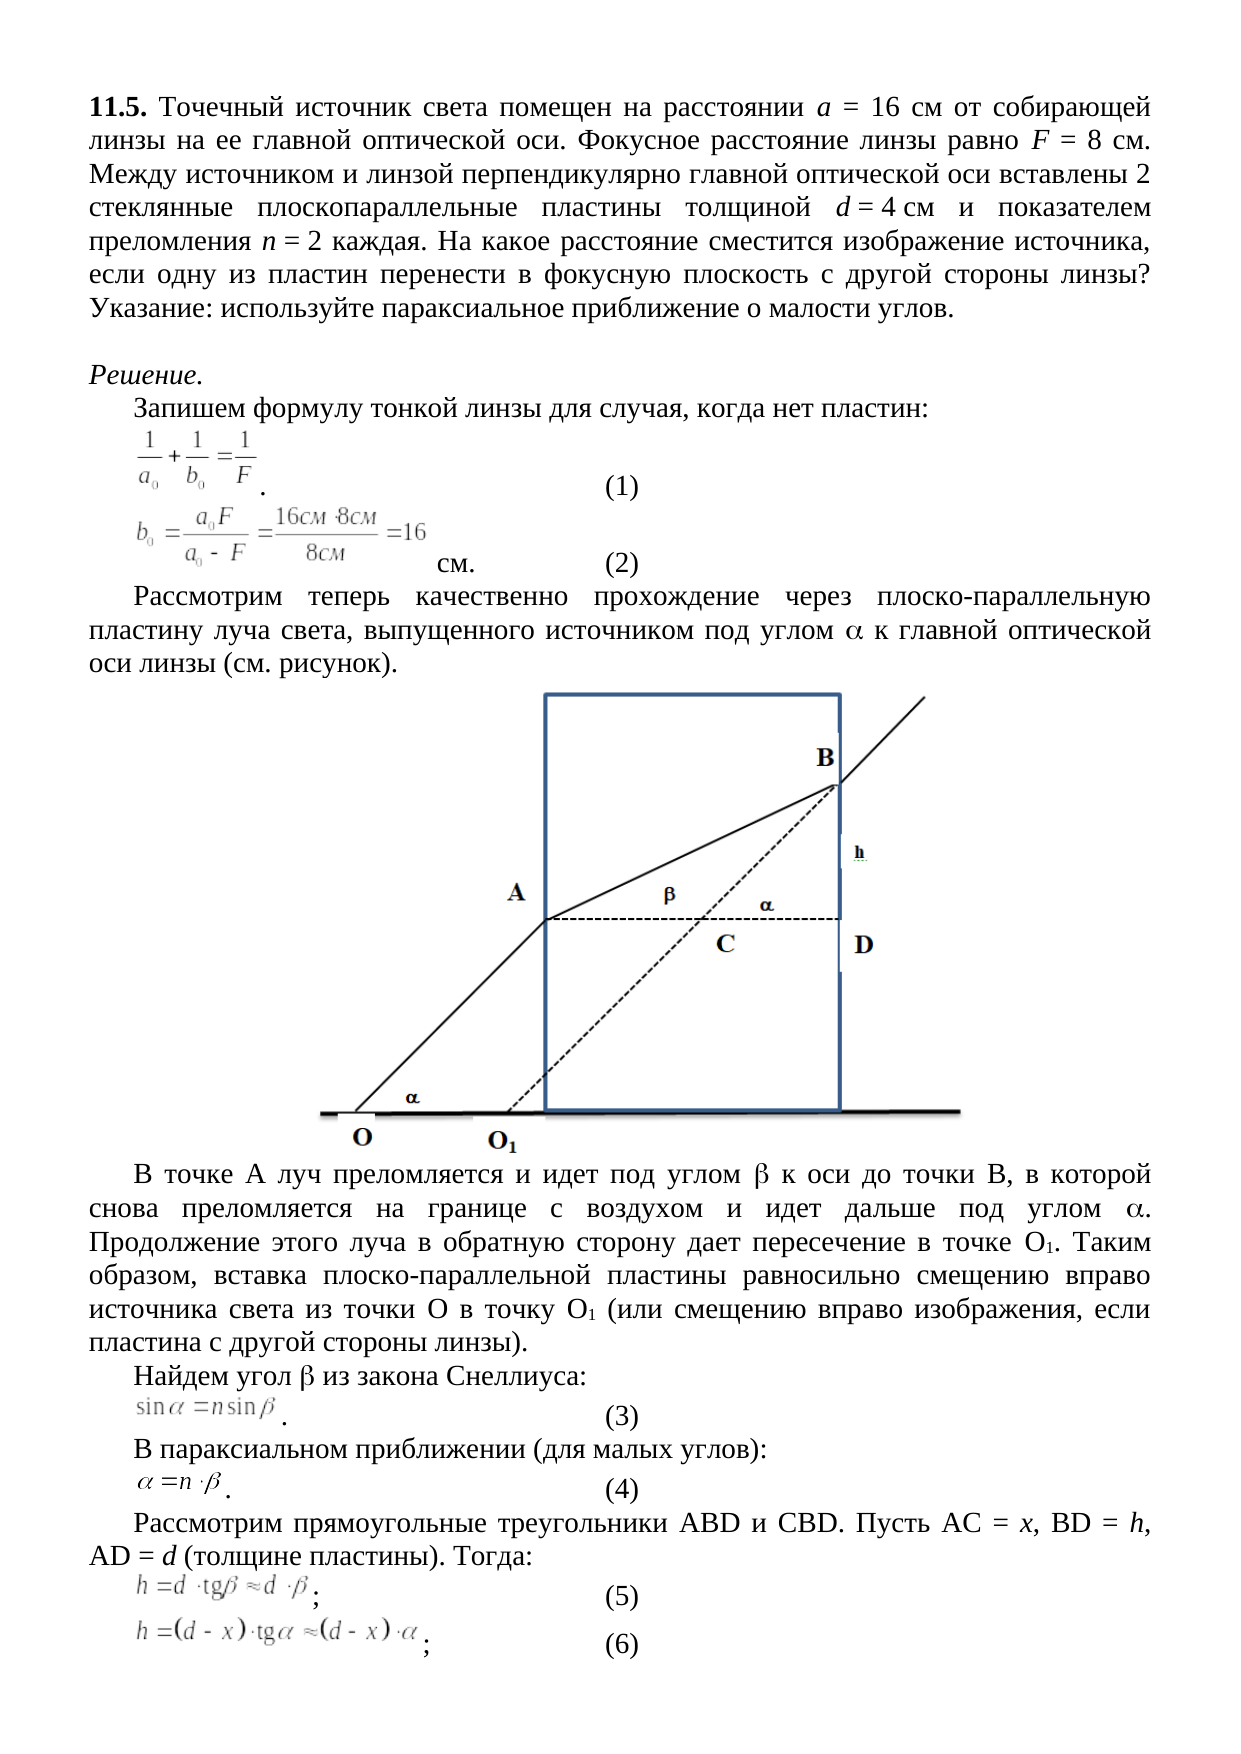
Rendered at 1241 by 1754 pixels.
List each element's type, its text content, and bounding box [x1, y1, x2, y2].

text ; (6) [89, 1612, 1152, 1660]
text В параксиальном приближении (для малых углов): [89, 1432, 1152, 1465]
text . (1) [89, 424, 1152, 501]
text ; (5) [89, 1572, 1152, 1612]
text . (3) [89, 1392, 1152, 1432]
text В точке А луч преломляется и идет под углом к оси до точки B, в которой снова преломляется на границе с воздухом и идет дальше под углом . Продолжение этого луча в обратную сторону дает пересечение в точке O1. Таким образом, вставка плоско-параллельной пластины равносильно смещению вправо источника света из точки O в точку O1 (или смещению вправо изображения, если пластина с другой стороны линзы). [89, 1157, 1152, 1358]
text Решение. [89, 357, 1152, 391]
text см. (2) [89, 501, 1152, 578]
text . (4) [89, 1465, 1152, 1505]
text Рассмотрим теперь качественно прохождение через плоско-параллельную пластину луча света, выпущенного источником под углом к главной оптической оси линзы (см. рисунок). [89, 578, 1152, 679]
text Рассмотрим прямоугольные треугольники ABD и CBD. Пусть AC = x, BD = h, AD = d (толщине пластины). Тогда: [89, 1505, 1152, 1572]
picture [313, 678, 971, 1157]
text Запишем формулу тонкой линзы для случая, когда нет пластин: [89, 391, 1152, 424]
text 11.5. Точечный источник света помещен на расстоянии a = 16 см от собирающей линзы на ее главной оптической оси. Фокусное расстояние линзы равно F = 8 см. Между источником и линзой перпендикулярно главной оптической оси вставлены 2 стеклянные плоскопараллельные пластины толщиной d = 4 см и показателем преломления n = 2 каждая. На какое расстояние сместится изображение источника, если одну из пластин перенести в фокусную плоскость с другой стороны линзы? Указание: используйте параксиальное приближение о малости углов. [89, 89, 1152, 323]
text Найдем угол из закона Снеллиуса: [89, 1358, 1152, 1392]
